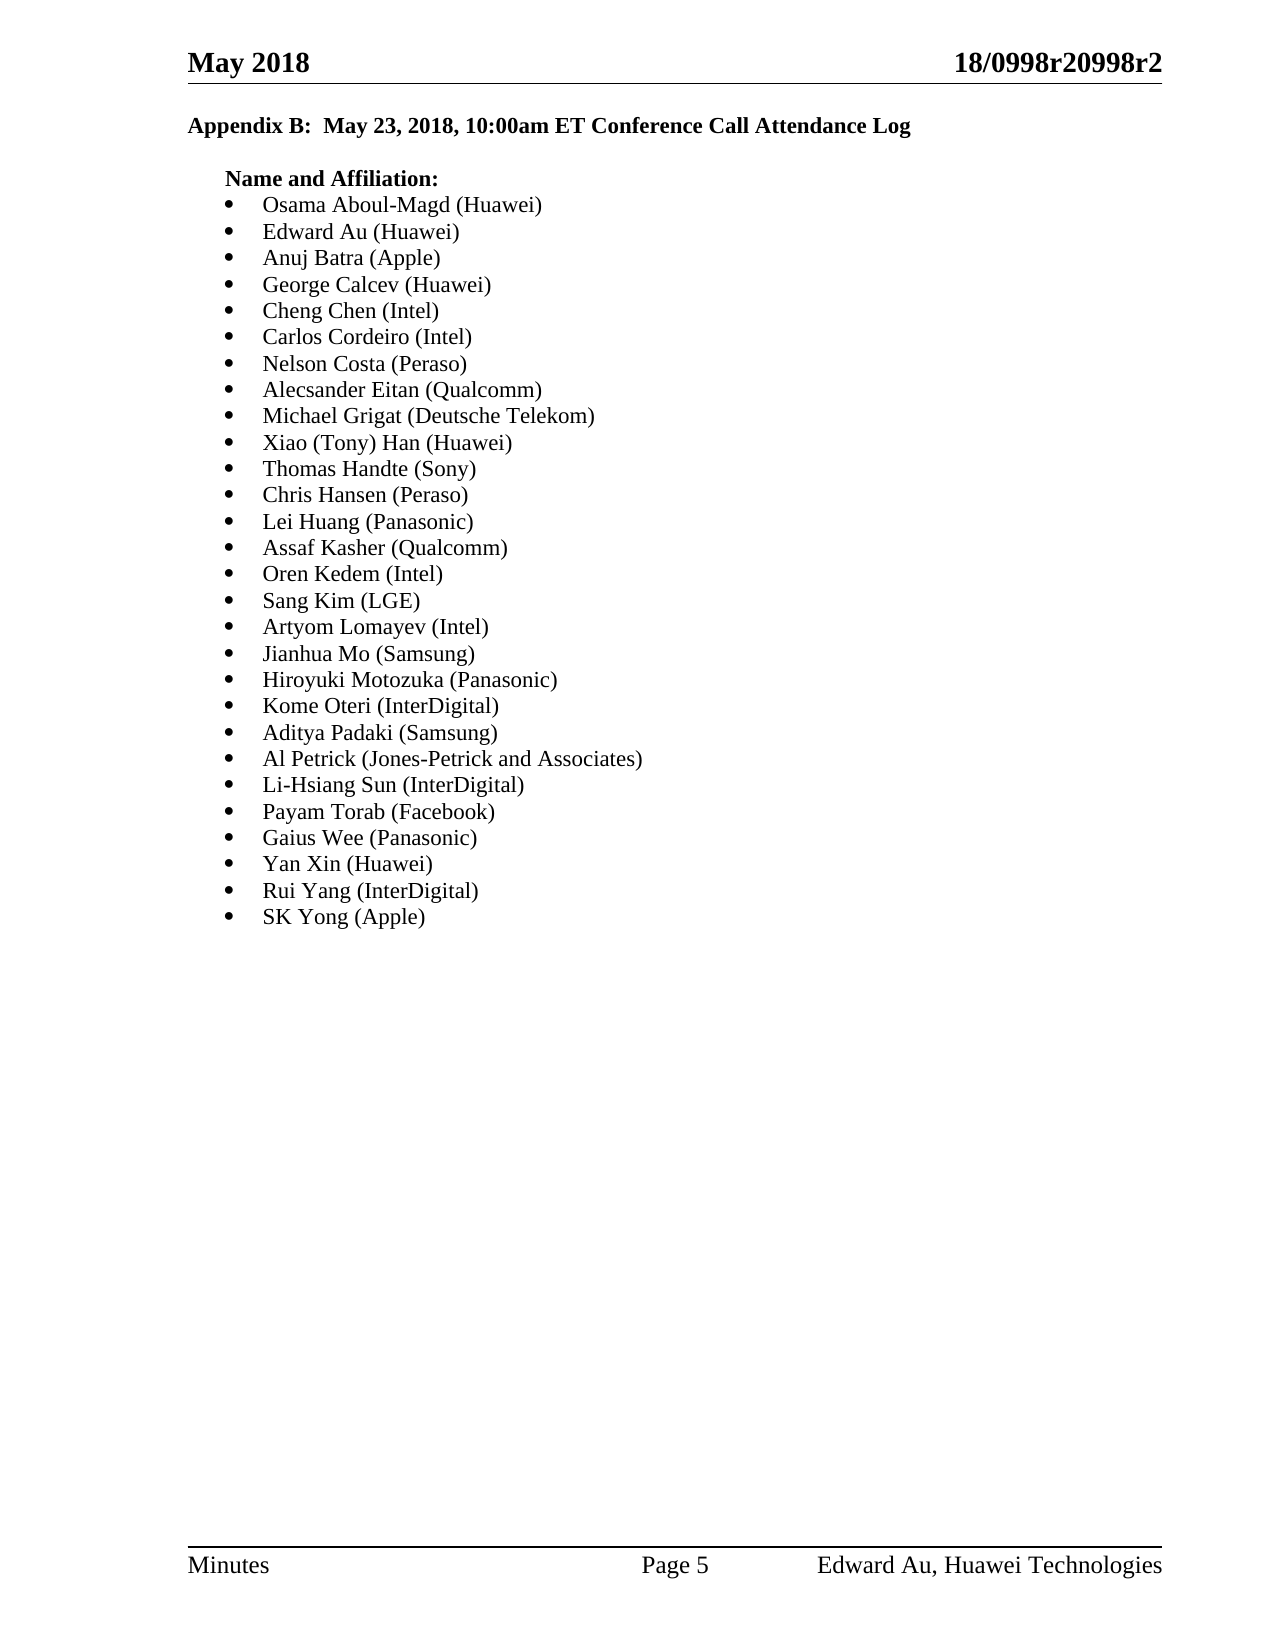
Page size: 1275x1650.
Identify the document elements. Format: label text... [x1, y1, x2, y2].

list Kome Oteri (InterDigital) [225, 692, 1162, 719]
list Michael Grigat (Deutsche Telekom) [225, 402, 1162, 429]
list Assaf Kasher (Qualcomm) [225, 534, 1162, 561]
list Edward Au (Huawei) [225, 218, 1162, 244]
list Lei Huang (Panasonic) [225, 508, 1162, 534]
list Aditya Padaki (Samsung) [225, 719, 1162, 745]
list Payam Torab (Facebook) [225, 798, 1162, 824]
list Sang Kim (LGE) [225, 587, 1162, 613]
list Jianhua Mo (Samsung) [225, 639, 1162, 666]
list Li-Hsiang Sun (InterDigital) [225, 771, 1162, 798]
list Rui Yang (InterDigital) [225, 877, 1162, 903]
list Alecsander Eitan (Qualcomm) [225, 376, 1162, 402]
list Gaius Wee (Panasonic) [225, 824, 1162, 850]
list Hiroyuki Motozuka (Panasonic) [225, 666, 1162, 692]
list SK Yong (Apple) [225, 903, 1162, 929]
list Anuj Batra (Apple) [225, 244, 1162, 271]
text Appendix B: May 23, 2018, 10:00am ET Conference Call Attendance Log [187, 112, 1162, 139]
list Artyom Lomayev (Intel) [225, 613, 1162, 639]
text Name and Affiliation: [225, 165, 1162, 192]
list Xiao (Tony) Han (Huawei) [225, 429, 1162, 455]
list Chris Hansen (Peraso) [225, 481, 1162, 508]
list Thomas Handte (Sony) [225, 455, 1162, 481]
list Cheng Chen (Intel) [225, 297, 1162, 323]
list Osama Aboul-Magd (Huawei) [225, 192, 1162, 218]
list Nelson Costa (Peraso) [225, 350, 1162, 376]
list Oren Kedem (Intel) [225, 561, 1162, 587]
list Carlos Cordeiro (Intel) [225, 323, 1162, 350]
list Yan Xin (Huawei) [225, 850, 1162, 877]
list Al Petrick (Jones-Petrick and Associates) [225, 745, 1162, 771]
list George Calcev (Huawei) [225, 271, 1162, 297]
